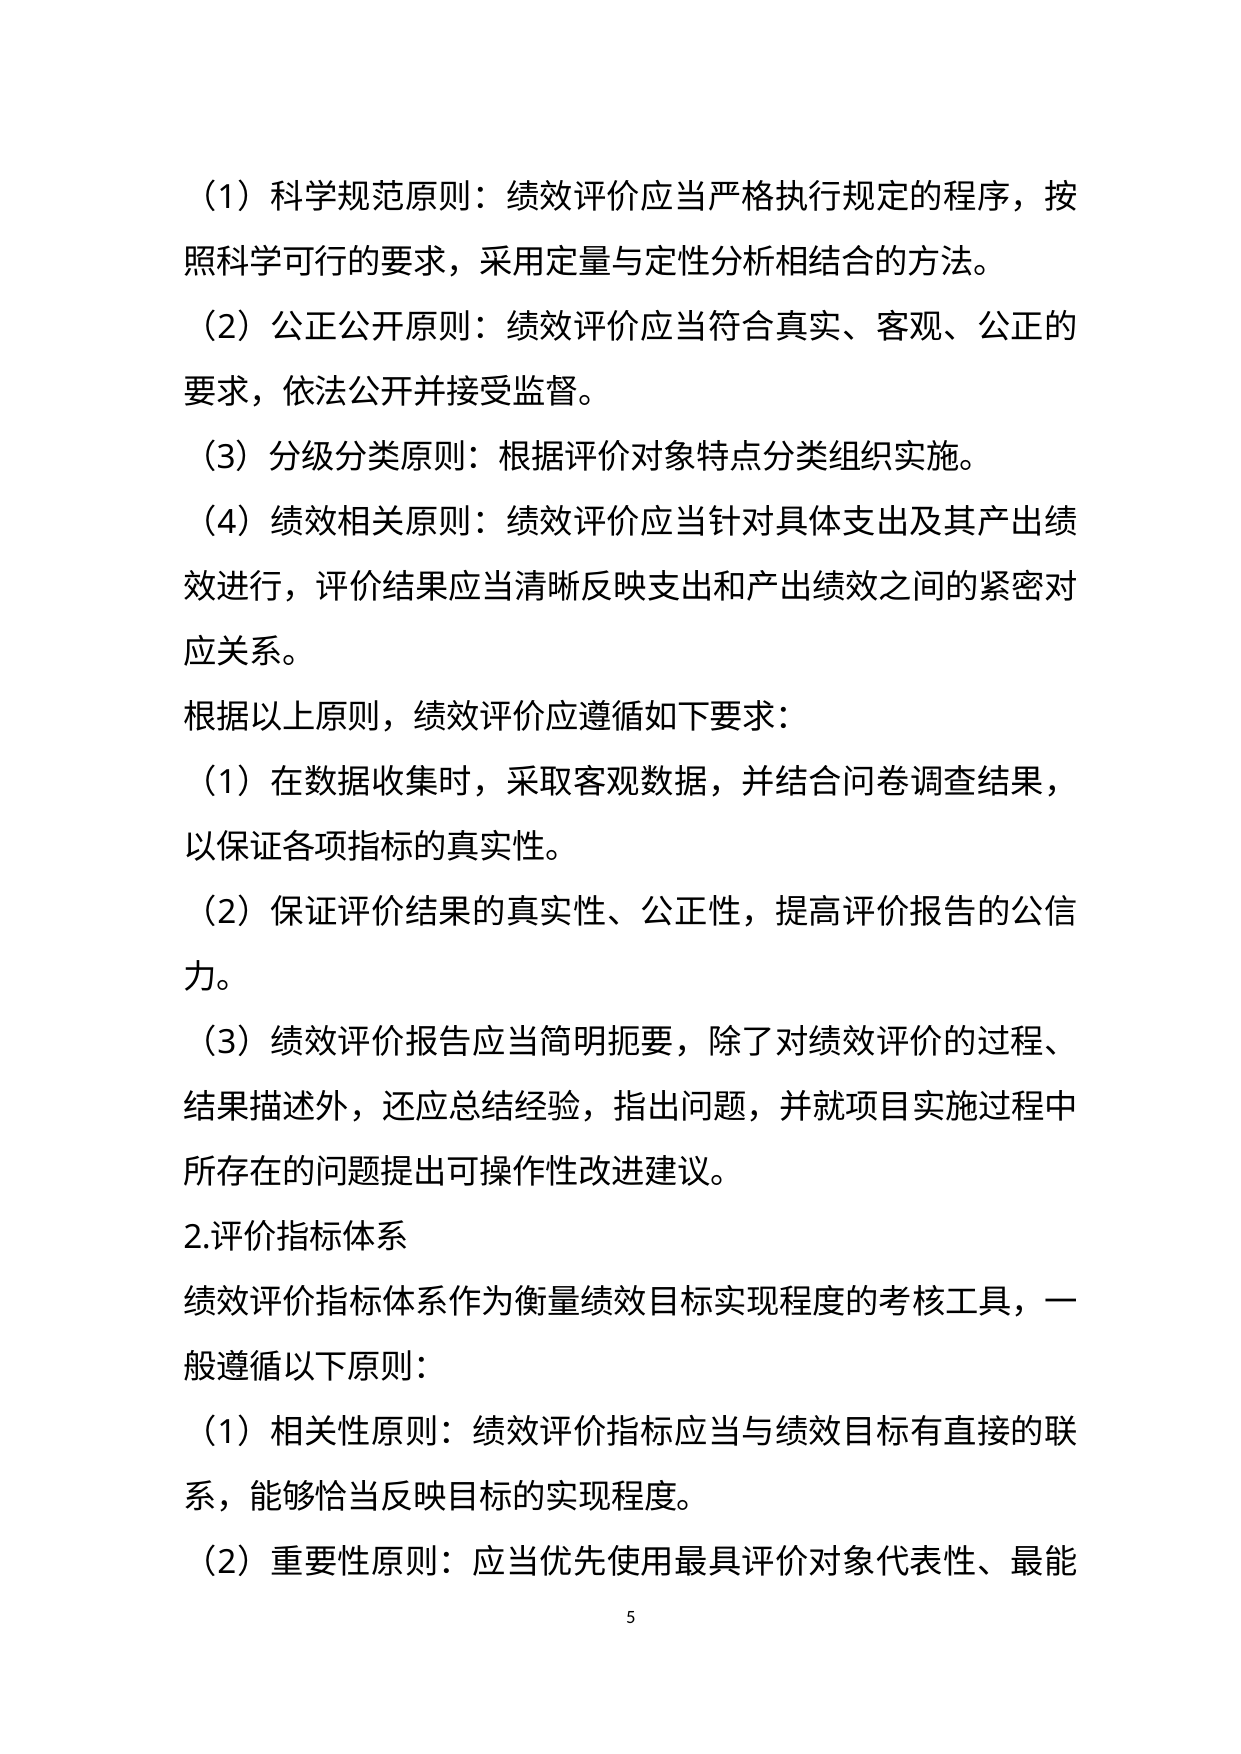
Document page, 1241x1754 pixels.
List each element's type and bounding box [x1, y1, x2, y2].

text [183, 162, 1078, 1592]
